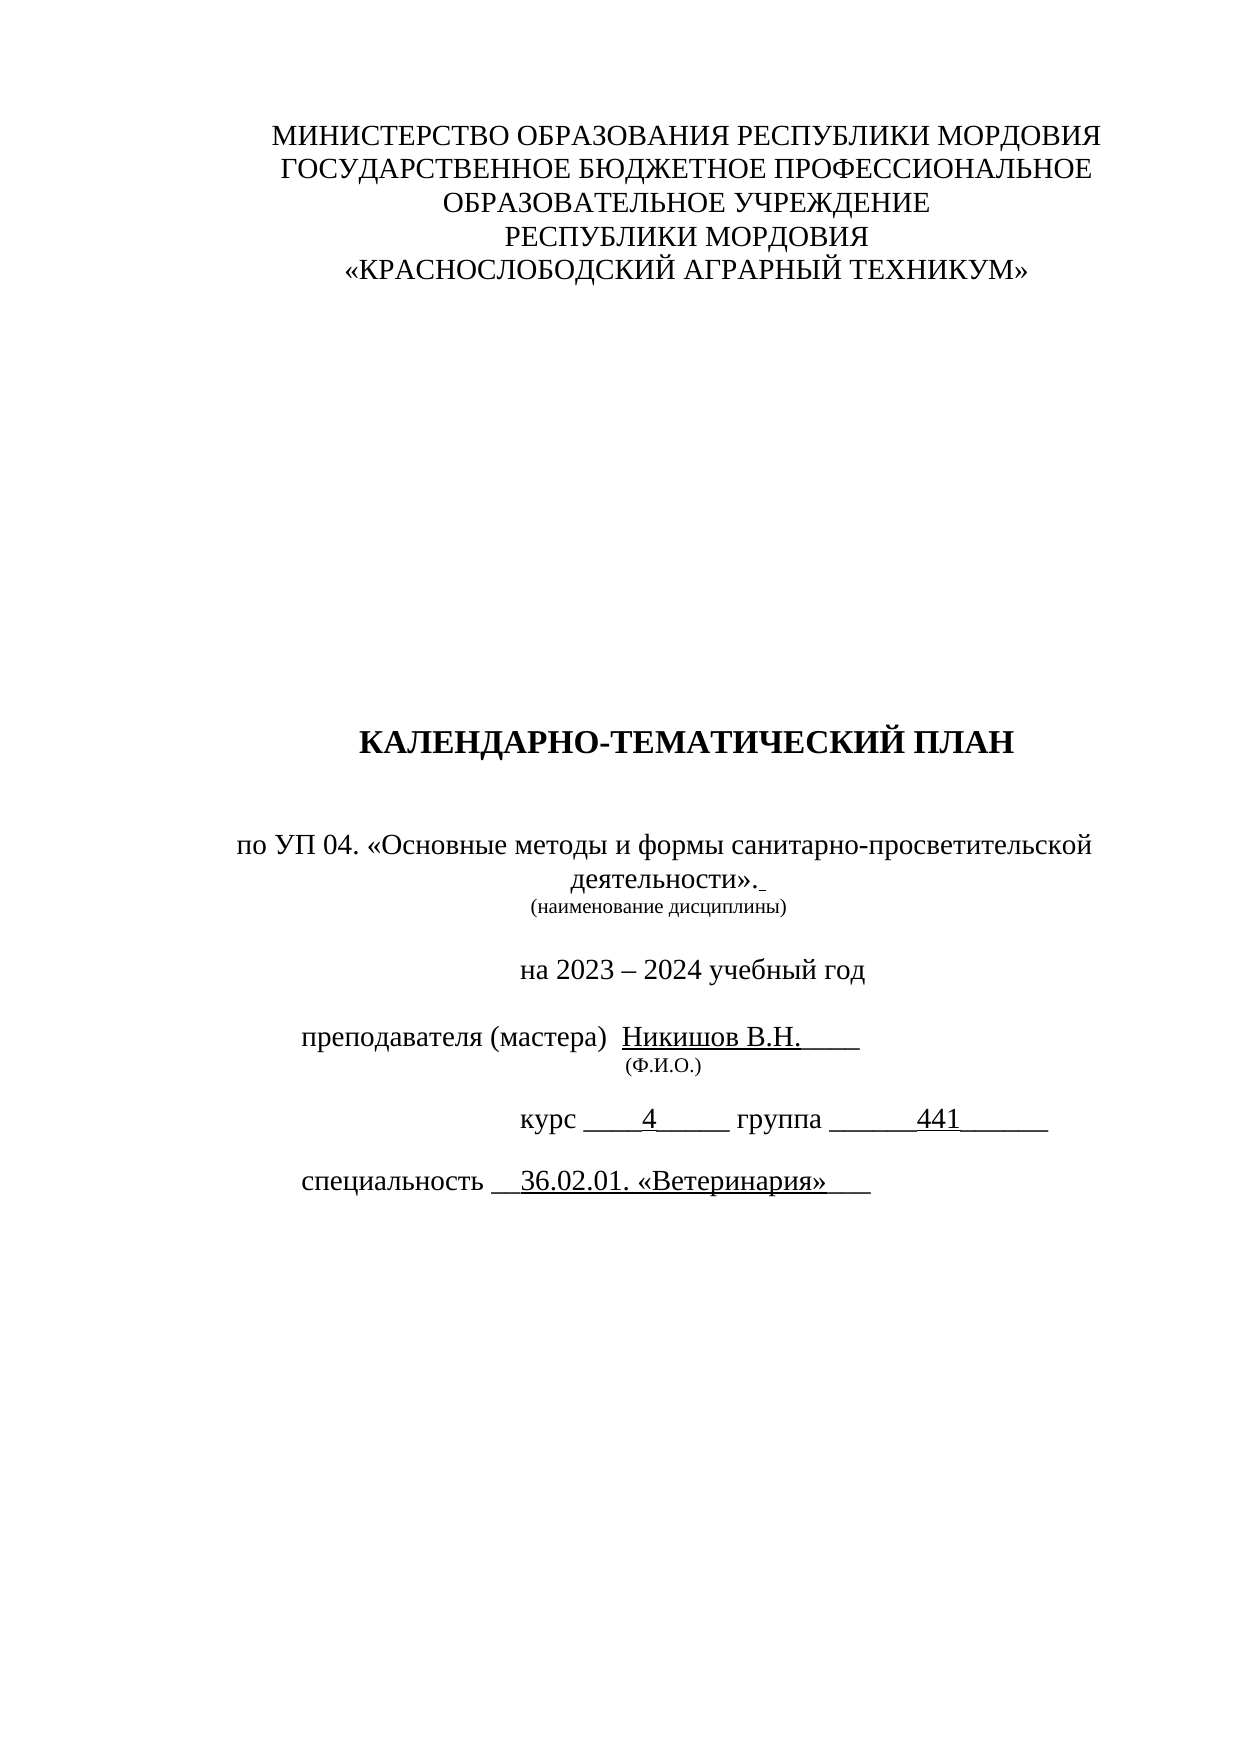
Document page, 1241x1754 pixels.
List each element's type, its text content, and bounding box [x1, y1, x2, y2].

text на 2023 – 2024 учебный год [177, 952, 1152, 986]
text (наименование дисциплины) [177, 894, 1152, 918]
text преподавателя (мастера) Никишов В.Н.____ [177, 1019, 1152, 1053]
text РЕСПУБЛИКИ МОРДОВИЯ [177, 219, 1196, 252]
text «КРАСНОСЛОБОДСКИЙ АГРАРНЫЙ ТЕХНИКУМ» [177, 252, 1196, 286]
text по УП 04. «Основные методы и формы санитарно-просветительской деятельности». [177, 827, 1152, 894]
text КАЛЕНДАРНО-ТЕМАТИЧЕСКИЙ ПЛАН [177, 722, 1196, 760]
text МИНИСТЕРСТВО ОБРАЗОВАНИЯ РЕСПУБЛИКИ МОРДОВИЯ [177, 118, 1196, 152]
text специальность __36.02.01. «Ветеринария»___ [177, 1163, 1152, 1197]
text ОБРАЗОВАТЕЛЬНОЕ УЧРЕЖДЕНИЕ [177, 185, 1196, 219]
text (Ф.И.О.) [177, 1053, 1152, 1077]
text курс ____4_____ группа ______441______ [177, 1101, 1152, 1134]
text ГОСУДАРСТВЕННОЕ БЮДЖЕТНОЕ ПРОФЕССИОНАЛЬНОЕ [177, 152, 1196, 185]
